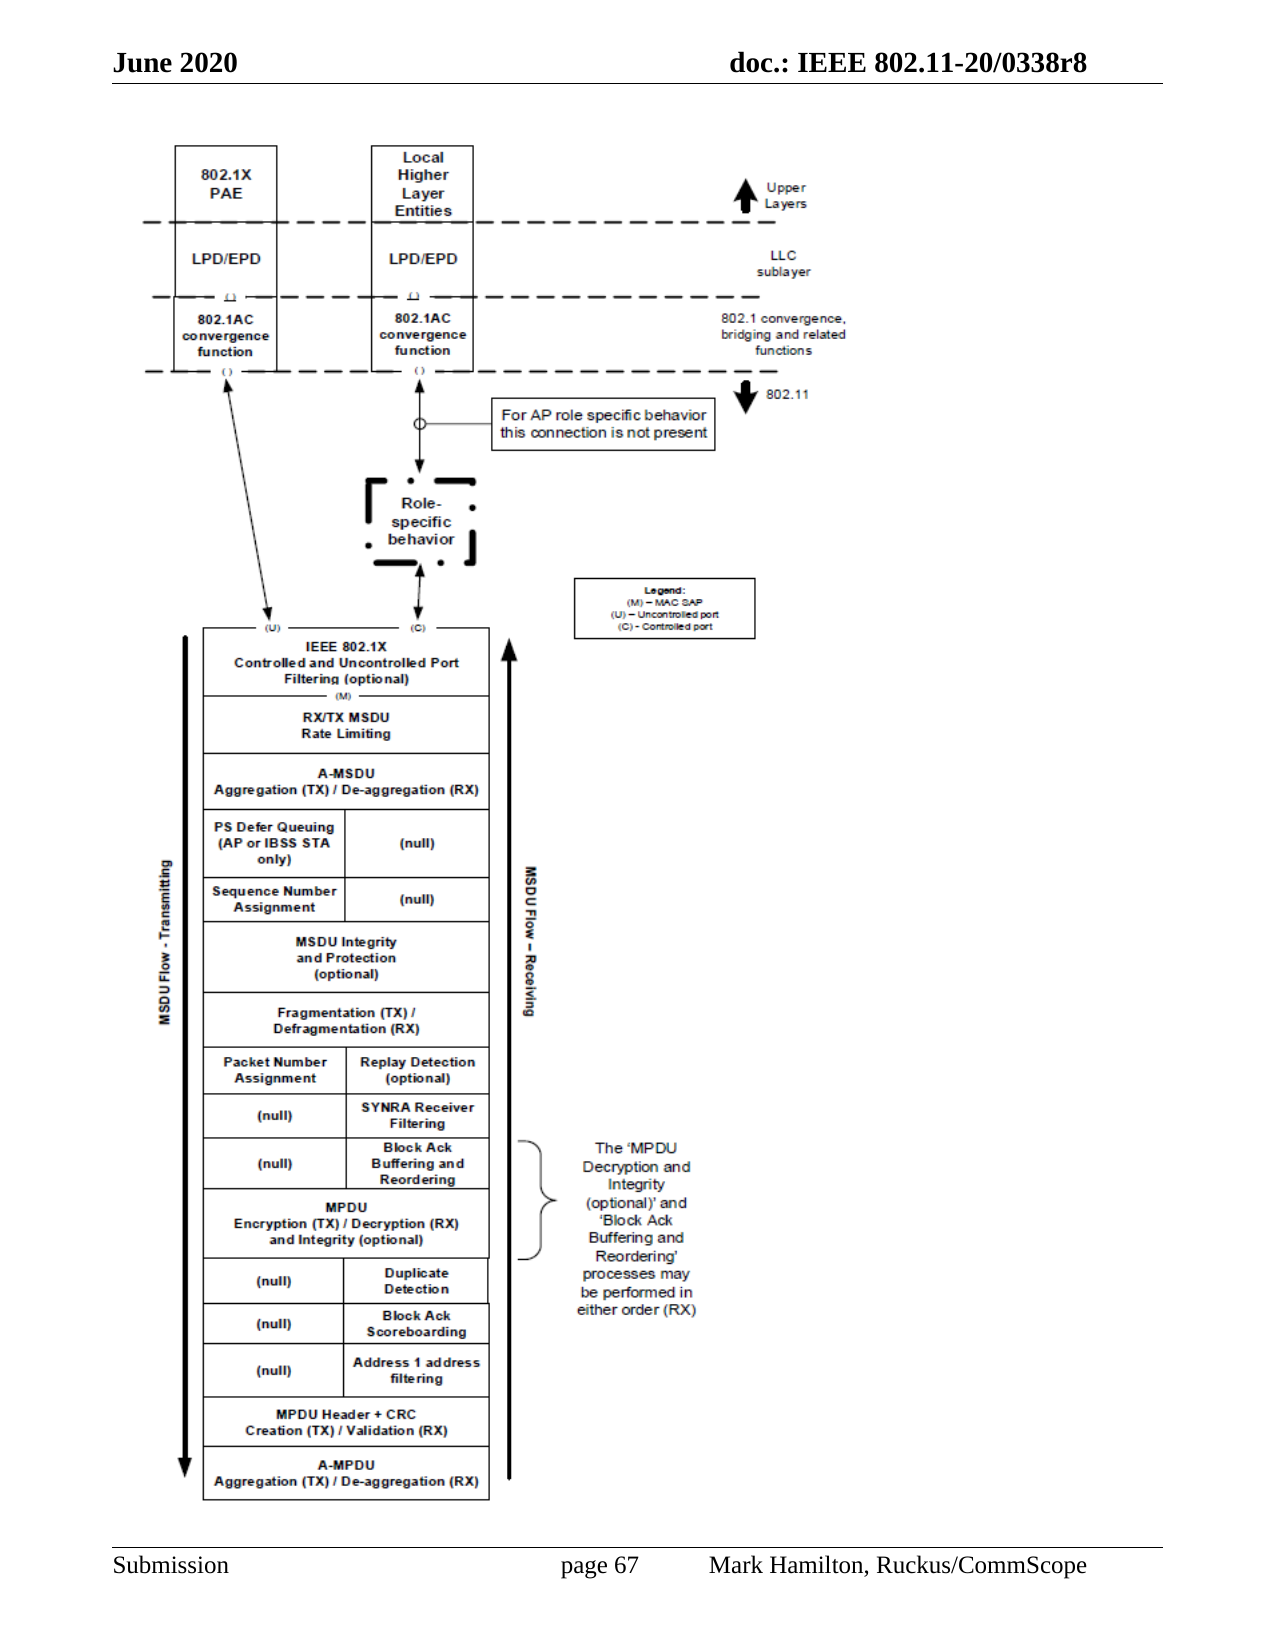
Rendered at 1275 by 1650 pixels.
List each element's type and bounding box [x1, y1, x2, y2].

picture [112, 112, 888, 1538]
